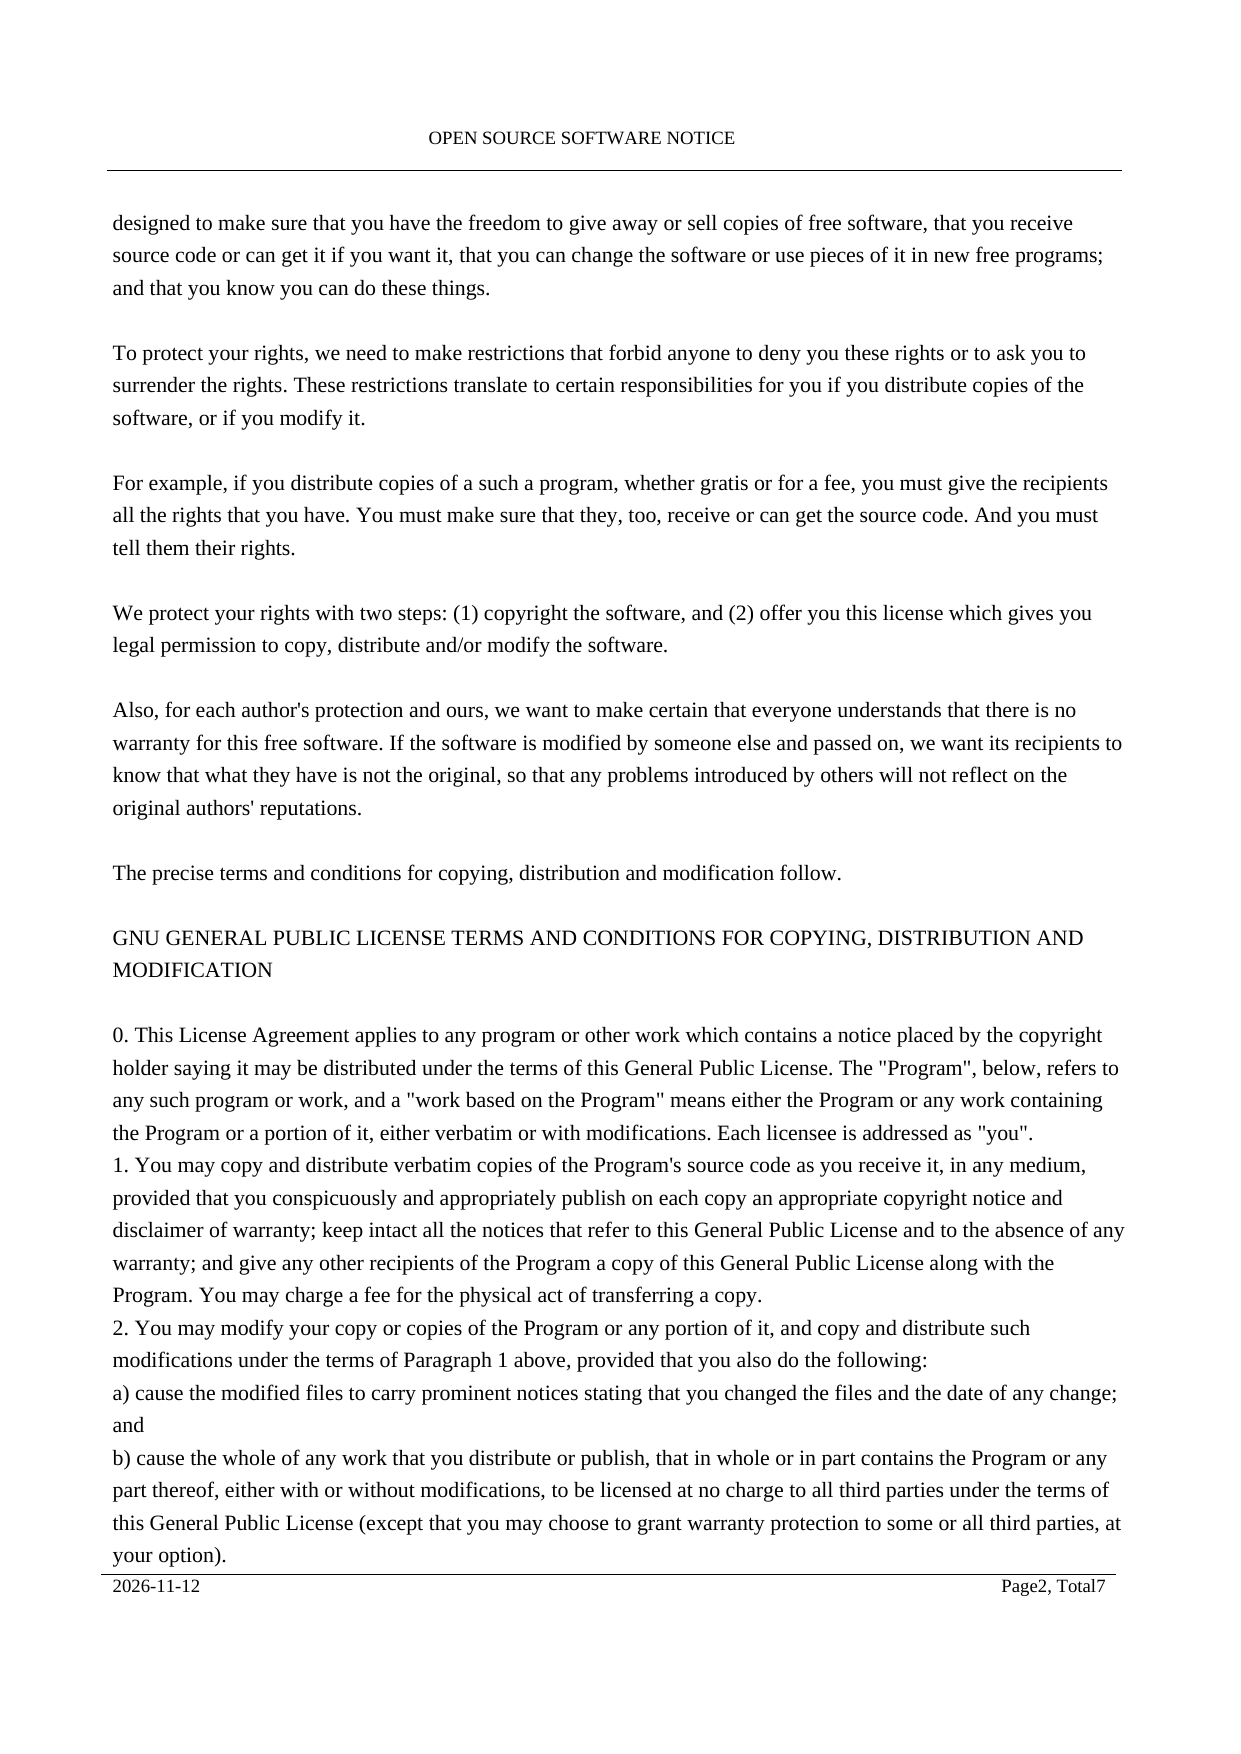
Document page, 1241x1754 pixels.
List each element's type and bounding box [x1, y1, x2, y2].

text [112, 206, 1128, 1571]
